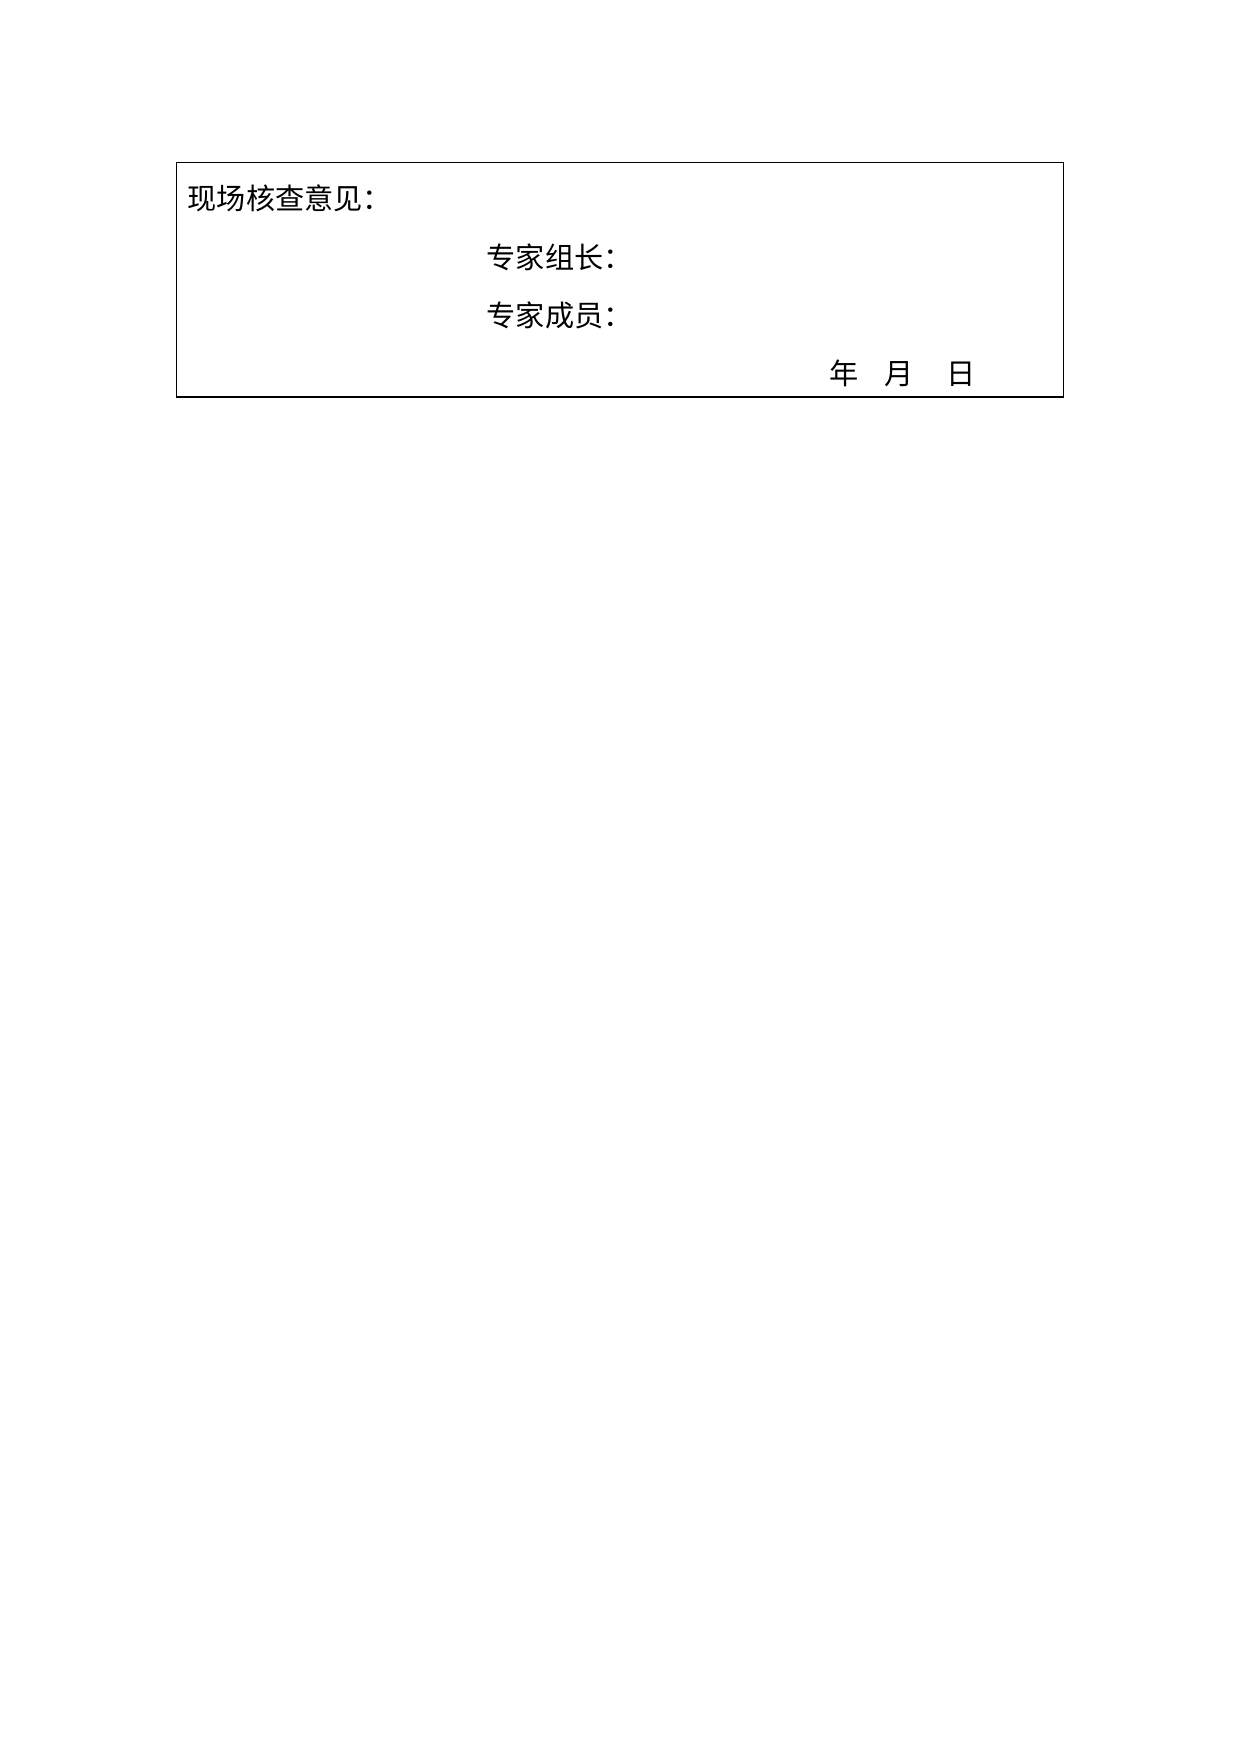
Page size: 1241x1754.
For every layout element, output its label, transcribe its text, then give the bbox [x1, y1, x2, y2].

table_cell 现场核查意见： 专家组长： 专家成员： 年 月 日 [177, 163, 1063, 396]
